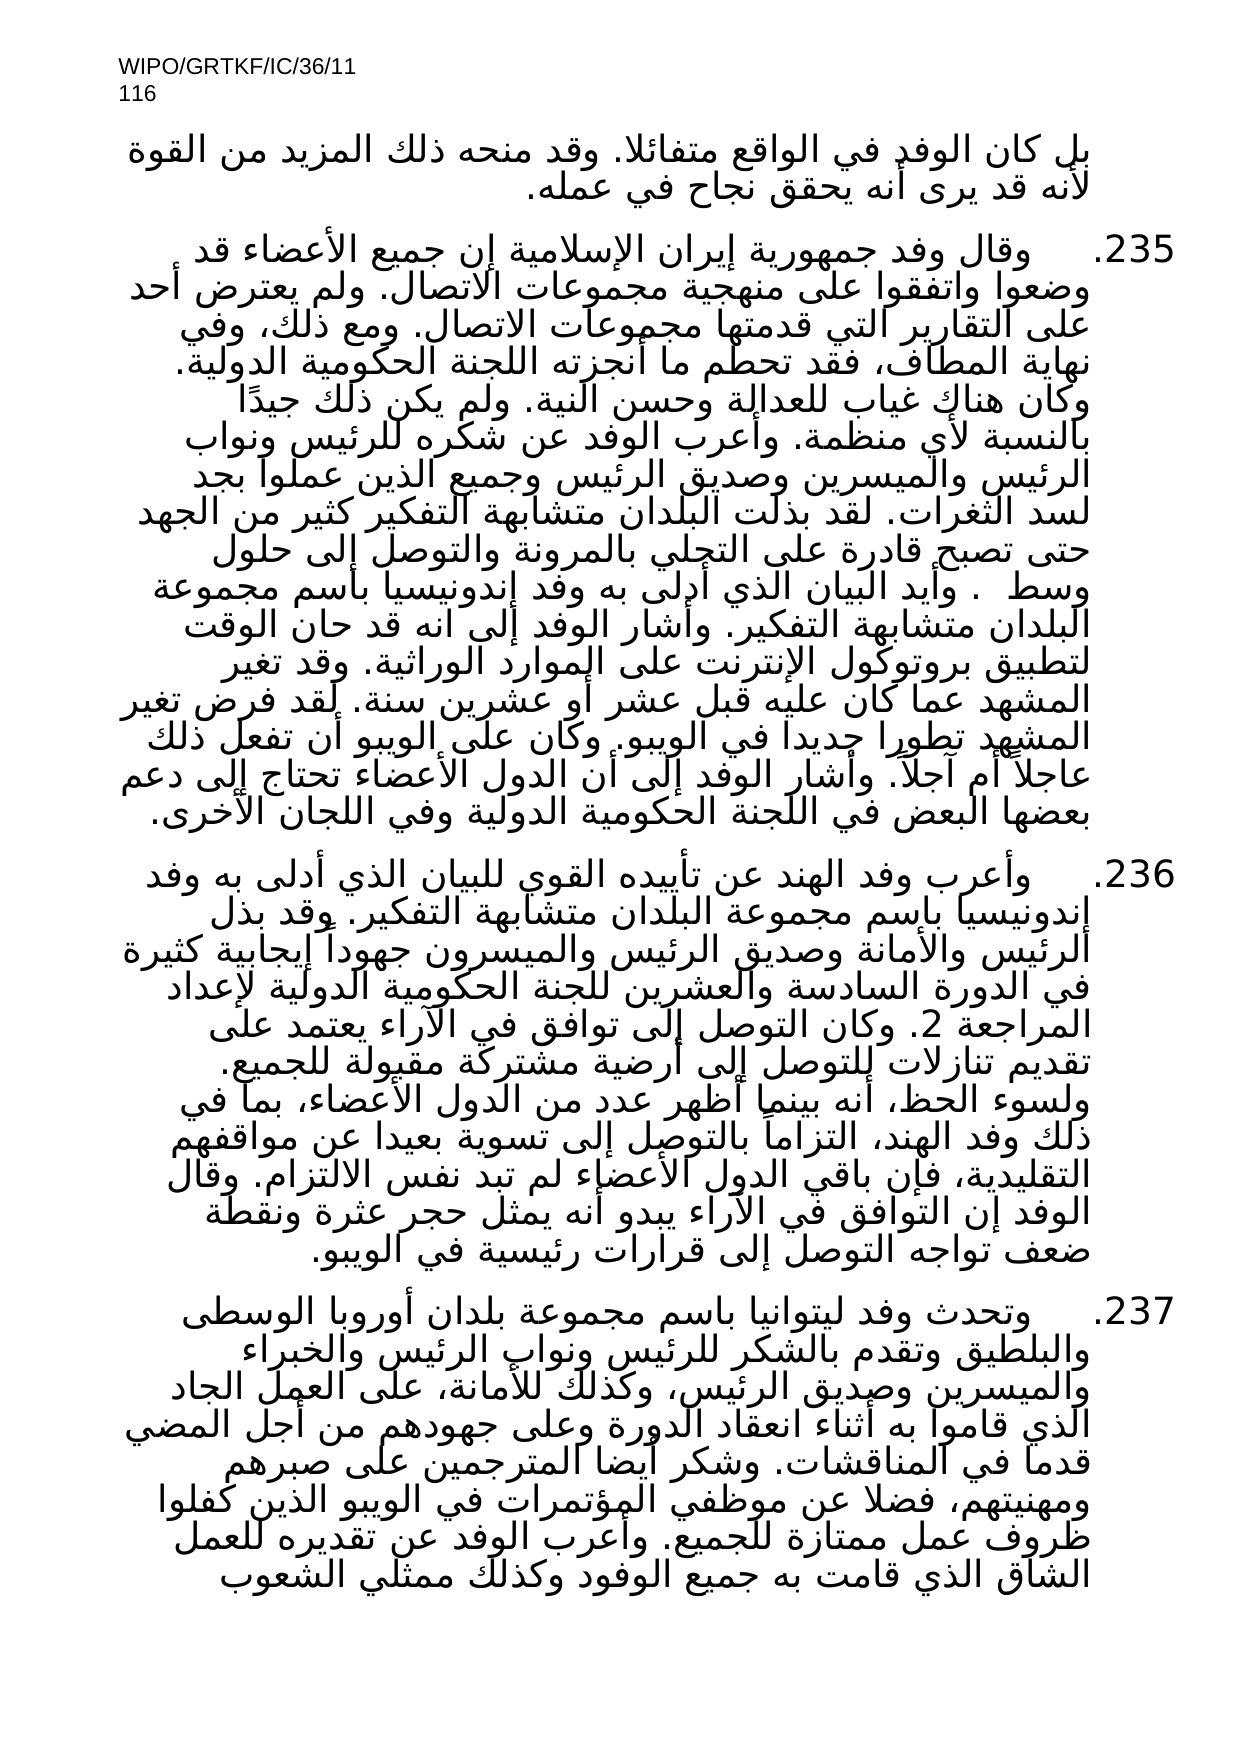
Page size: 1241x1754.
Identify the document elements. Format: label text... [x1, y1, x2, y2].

text وقال وفد جمهورية إيران الإسلامية إن جميع الأعضاء قد وضعوا واتفقوا على منهجية مجموعات الاتصال. ولم يعترض أحد على التقارير التي قدمتها مجموعات الاتصال. ومع ذلك، وفي نهاية المطاف، فقد تحطم ما أنجزته اللجنة الحكومية الدولية. وكان هناك غياب للعدالة وحسن النية. ولم يكن ذلك جيدًا بالنسبة لأي منظمة. وأعرب الوفد عن شكره للرئيس ونواب الرئيس والميسرين وصديق الرئيس وجميع الذين عملوا بجد لسد الثغرات. لقد بذلت البلدان متشابهة التفكير كثير من الجهد حتى تصبح قادرة على التحلي بالمرونة والتوصل إلى حلول وسط . وأيد البيان الذي أدلى به وفد إندونيسيا باسم مجموعة البلدان متشابهة التفكير. وأشار الوفد إلى انه قد حان الوقت لتطبيق بروتوكول الإنترنت على الموارد الوراثية. وقد تغير المشهد عما كان عليه قبل عشر أو عشرين سنة. لقد فرض تغير المشهد تطورا جديدا في الويبو. وكان على الويبو أن تفعل ذلك عاجلاً أم آجلاً. وأشار الوفد إلى أن الدول الأعضاء تحتاج إلى دعم بعضها البعض في اللجنة الحكومية الدولية وفي اللجان الأخرى. [118, 232, 1092, 832]
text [118, 1295, 1092, 1595]
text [118, 132, 1092, 207]
text وأعرب وفد الهند عن تأييده القوي للبيان الذي أدلى به وفد إندونيسيا باسم مجموعة البلدان متشابهة التفكير. وقد بذل الرئيس والأمانة وصديق الرئيس والميسرون جهوداً إيجابية كثيرة في الدورة السادسة والعشرين للجنة الحكومية الدولية لإعداد المراجعة 2. وكان التوصل إلى توافق في الآراء يعتمد على تقديم تنازلات للتوصل إلى أرضية مشتركة مقبولة للجميع. ولسوء الحظ، أنه بينما أظهر عدد من الدول الأعضاء، بما في ذلك وفد الهند، التزاماً بالتوصل إلى تسوية بعيدا عن مواقفهم التقليدية، فإن باقي الدول الأعضاء لم تبد نفس الالتزام. وقال الوفد إن التوافق في الآراء يبدو أنه يمثل حجر عثرة ونقطة ضعف تواجه التوصل إلى قرارات رئيسية في الويبو. [118, 857, 1092, 1270]
